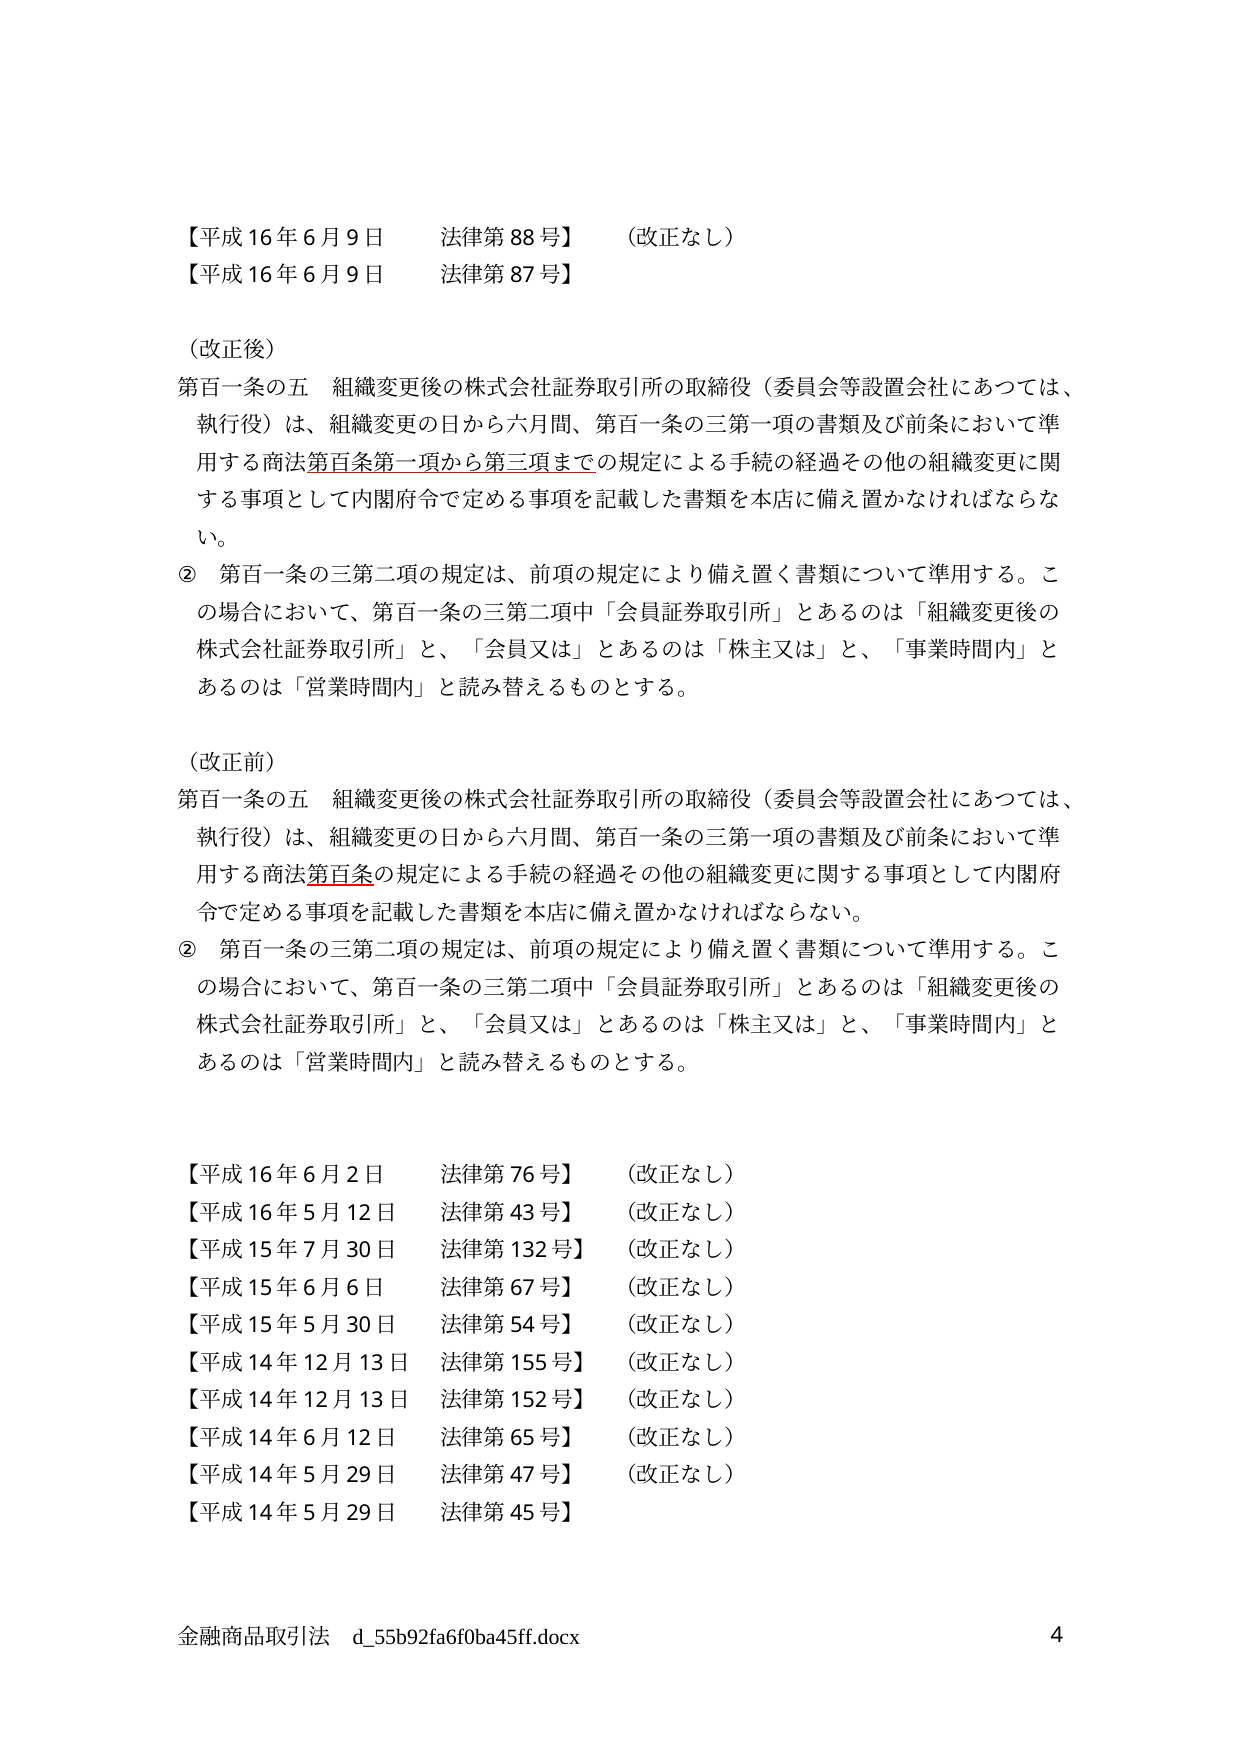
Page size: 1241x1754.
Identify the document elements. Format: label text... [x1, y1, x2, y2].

text （改正前） [177, 742, 1063, 779]
text 【平成15年7月30日 法律第132号】 （改正なし） [177, 1229, 1063, 1267]
text 【平成16年6月9日 法律第88号】 （改正なし） [177, 217, 1063, 254]
text 第百一条の五 組織変更後の株式会社証券取引所の取締役（委員会等設置会社にあつては、執行役）は、組織変更の日から六月間、第百一条の三第一項の書類及び前条において準用する商法第百条の規定による手続の経過その他の組織変更に関する事項として内閣府令で定める事項を記載した書類を本店に備え置かなければならない。 [177, 779, 1063, 929]
text 【平成14年12月13日 法律第155号】 （改正なし） [177, 1342, 1063, 1379]
text ② 第百一条の三第二項の規定は、前項の規定により備え置く書類について準用する。この場合において、第百一条の三第二項中「会員証券取引所」とあるのは「組織変更後の株式会社証券取引所」と、「会員又は」とあるのは「株主又は」と、「事業時間内」とあるのは「営業時間内」と読み替えるものとする。 [177, 929, 1063, 1079]
text 【平成15年5月30日 法律第54号】 （改正なし） [177, 1304, 1063, 1342]
text 【平成16年6月2日 法律第76号】 （改正なし） [177, 1154, 1063, 1192]
text 【平成14年6月12日 法律第65号】 （改正なし） [177, 1417, 1063, 1454]
text 【平成14年5月29日 法律第45号】 [177, 1492, 1063, 1529]
text 【平成14年5月29日 法律第47号】 （改正なし） [177, 1454, 1063, 1492]
text ② 第百一条の三第二項の規定は、前項の規定により備え置く書類について準用する。この場合において、第百一条の三第二項中「会員証券取引所」とあるのは「組織変更後の株式会社証券取引所」と、「会員又は」とあるのは「株主又は」と、「事業時間内」とあるのは「営業時間内」と読み替えるものとする。 [177, 554, 1063, 704]
text 第百一条の五 組織変更後の株式会社証券取引所の取締役（委員会等設置会社にあつては、執行役）は、組織変更の日から六月間、第百一条の三第一項の書類及び前条において準用する商法第百条第一項から第三項までの規定による手続の経過その他の組織変更に関する事項として内閣府令で定める事項を記載した書類を本店に備え置かなければならない。 [177, 367, 1063, 554]
text （改正後） [177, 329, 1063, 367]
text 【平成16年6月9日 法律第87号】 [177, 254, 1063, 292]
text 【平成14年12月13日 法律第152号】 （改正なし） [177, 1379, 1063, 1417]
text 【平成15年6月6日 法律第67号】 （改正なし） [177, 1267, 1063, 1304]
text 【平成16年5月12日 法律第43号】 （改正なし） [177, 1192, 1063, 1229]
